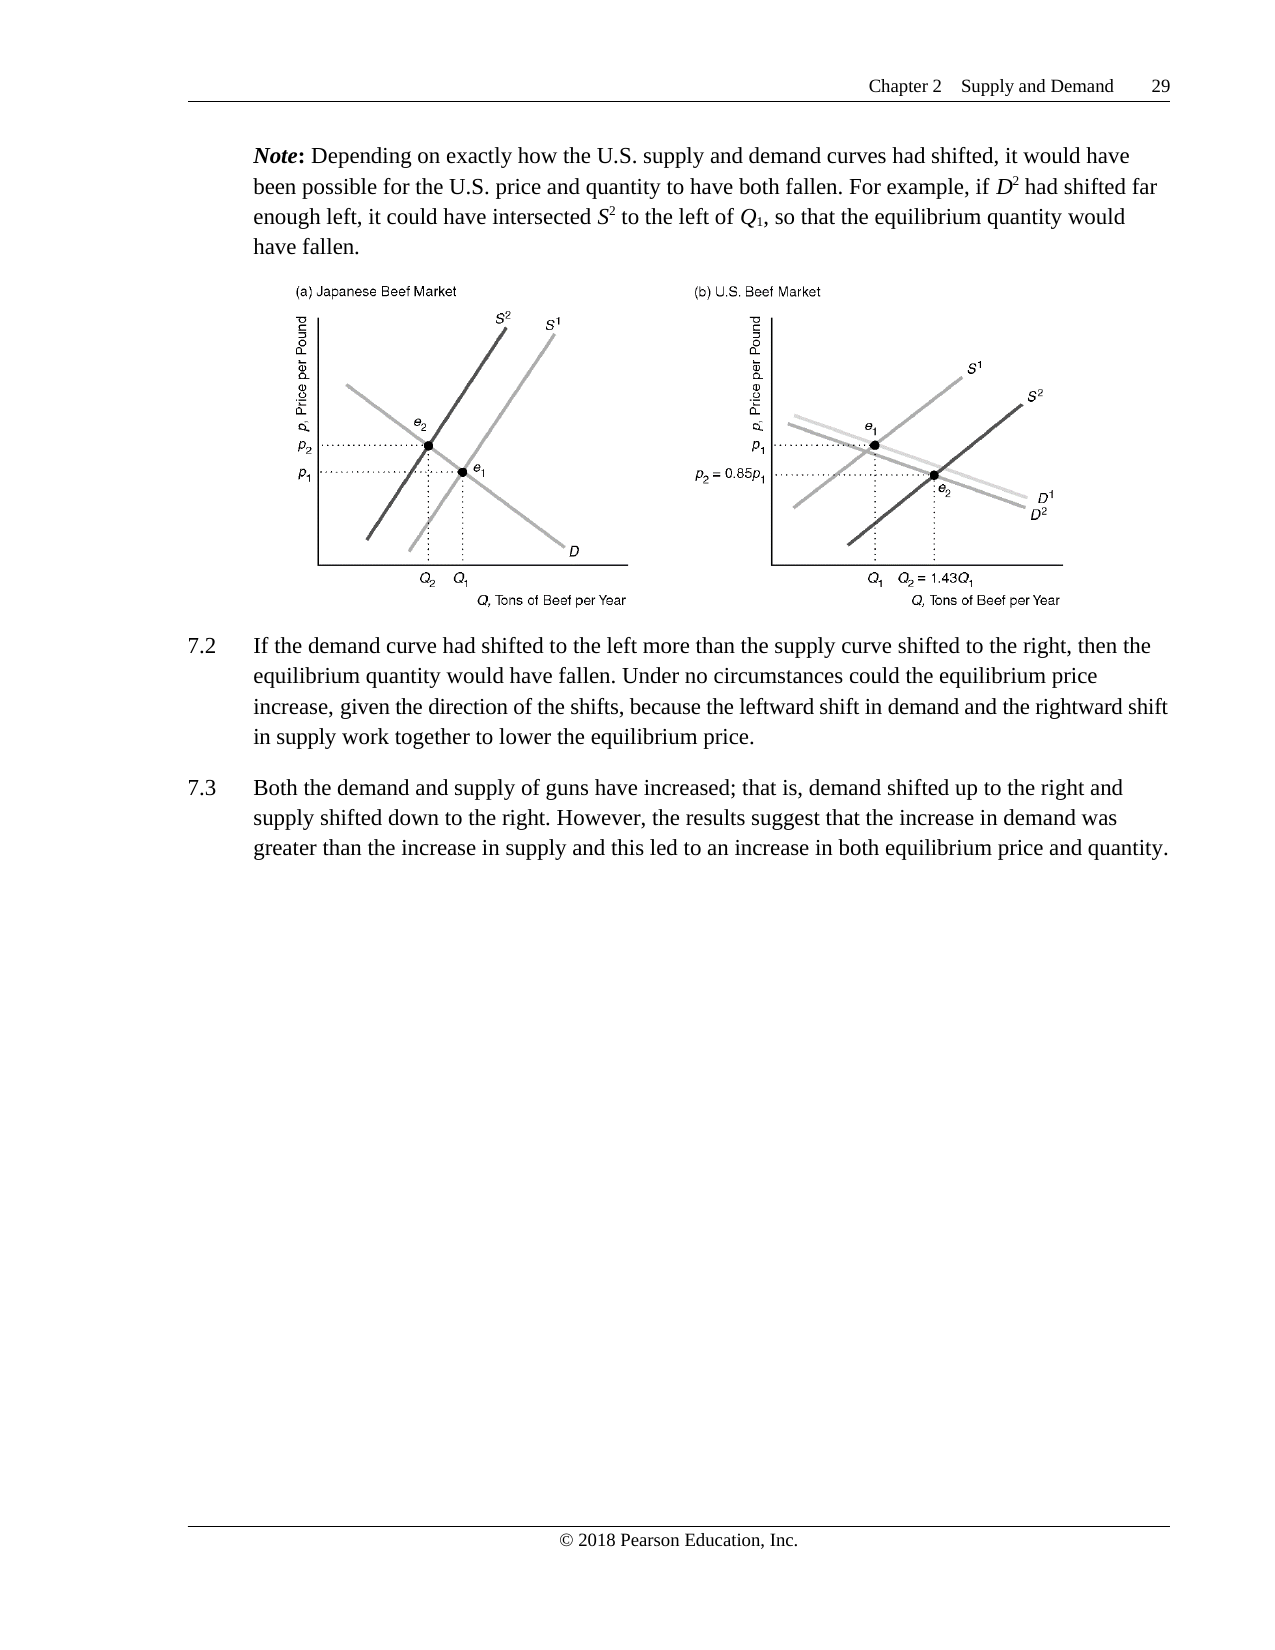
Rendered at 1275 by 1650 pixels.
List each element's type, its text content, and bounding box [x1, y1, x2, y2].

list Note: Depending on exactly how the U.S. supply and demand curves had shifted, it would have been possible for the U.S. price and quantity to have both fallen. For example, if D2 had shifted far enough left, it could have intersected S2 to the left of Q1, so that the equilibrium quantity would have fallen. [187, 142, 1170, 259]
picture [294, 284, 1064, 608]
text 7.3 Both the demand and supply of guns have increased; that is, demand shifted up to the right and supply shifted down to the right. However, the results suggest that the increase in demand was greater than the increase in supply and this led to an increase in both equilibrium price and quantity. [187, 774, 1170, 861]
text 7.2 If the demand curve had shifted to the left more than the supply curve shifted to the right, then the equilibrium quantity would have fallen. Under no circumstances could the equilibrium price increase, given the direction of the shifts, because the leftward shift in demand and the rightward shift in supply work together to lower the equilibrium price. [187, 632, 1170, 749]
